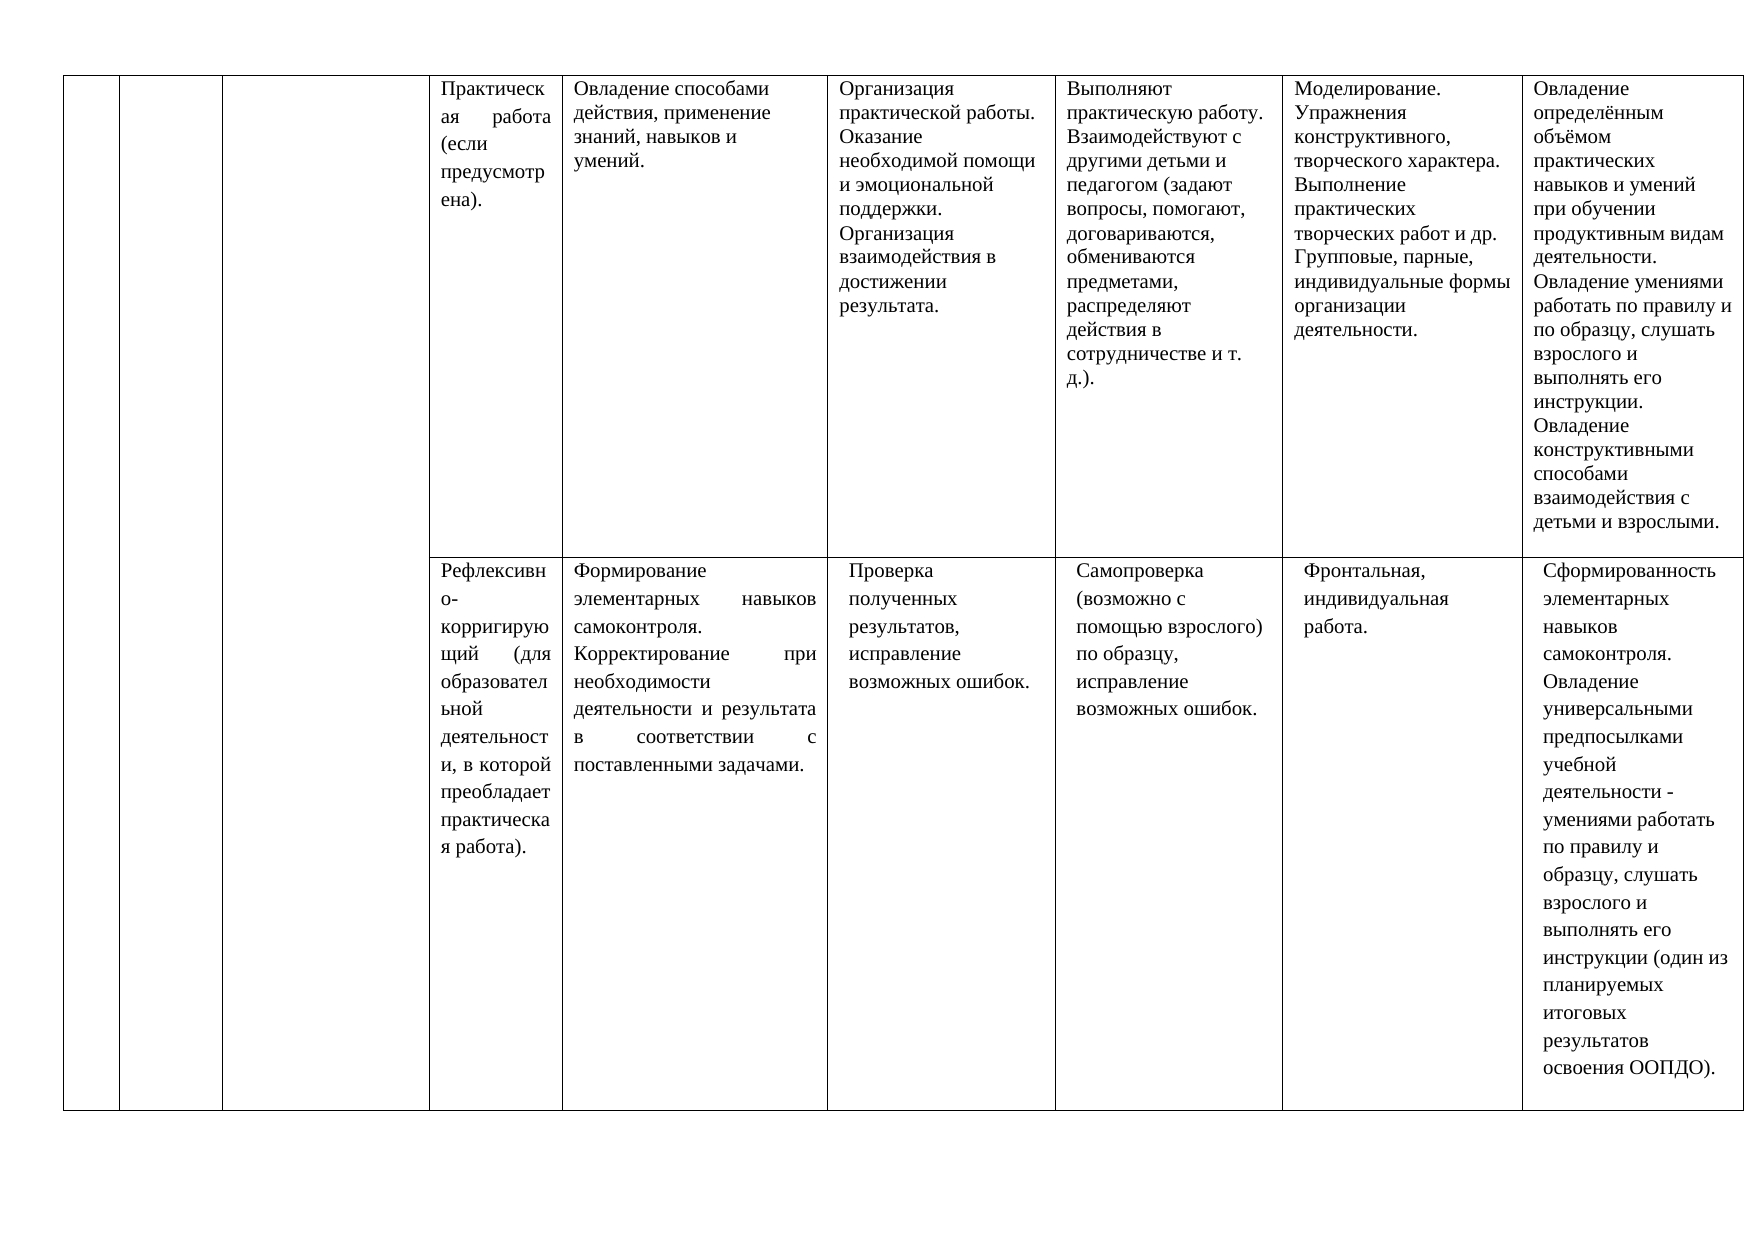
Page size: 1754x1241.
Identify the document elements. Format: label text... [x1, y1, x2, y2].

table_cell Рефлексивно-корригирующий (для образовательной деятельности, в которой преобладает практическая работа). [430, 558, 562, 1110]
table_cell Сформированность элементарных навыков самоконтроля. Овладение универсальными предпосылками учебной деятельности - умениями работать по правилу и образцу, слушать взрослого и выполнять его инструкции (один из планируемых итоговых результатов освоения ООПДО). [1523, 558, 1743, 1110]
table_cell Проверка полученных результатов, исправление возможных ошибок. [828, 558, 1055, 1110]
table_cell Овладение определённым объёмом практических навыков и умений при обучении продуктивным видам деятельности. Овладение умениями работать по правилу и по образцу, слушать взрослого и выполнять его инструкции. Овладение конструктивными способами взаимодействия с детьми и взрослыми. [1523, 76, 1743, 557]
table_cell Практическая работа (если предусмотрена). [430, 76, 562, 557]
table_cell Выполняют практическую работу. Взаимодействуют с другими детьми и педагогом (задают вопросы, помогают, договариваются, обмениваются предметами, распределяют действия в сотрудничестве и т. д.). [1056, 76, 1282, 557]
table_cell Организация практической работы. Оказание необходимой помощи и эмоциональной поддержки. Организация взаимодействия в достижении результата. [828, 76, 1055, 557]
table_cell Моделирование. Упражнения конструктивного, творческого характера. Выполнение практических творческих работ и др. Групповые, парные, индивидуальные формы организации деятельности. [1283, 76, 1522, 557]
table_cell Овладение способами действия, применение знаний, навыков и умений. [563, 76, 827, 557]
table_cell Самопроверка (возможно с помощью взрослого) по образцу, исправление возможных ошибок. [1056, 558, 1282, 1110]
table_cell Формирование элементарных навыков самоконтроля. Корректирование при необходимости деятельности и результата в соответствии с поставленными задачами. [563, 558, 827, 1110]
table_cell Фронтальная, индивидуальная работа. [1283, 558, 1522, 1110]
